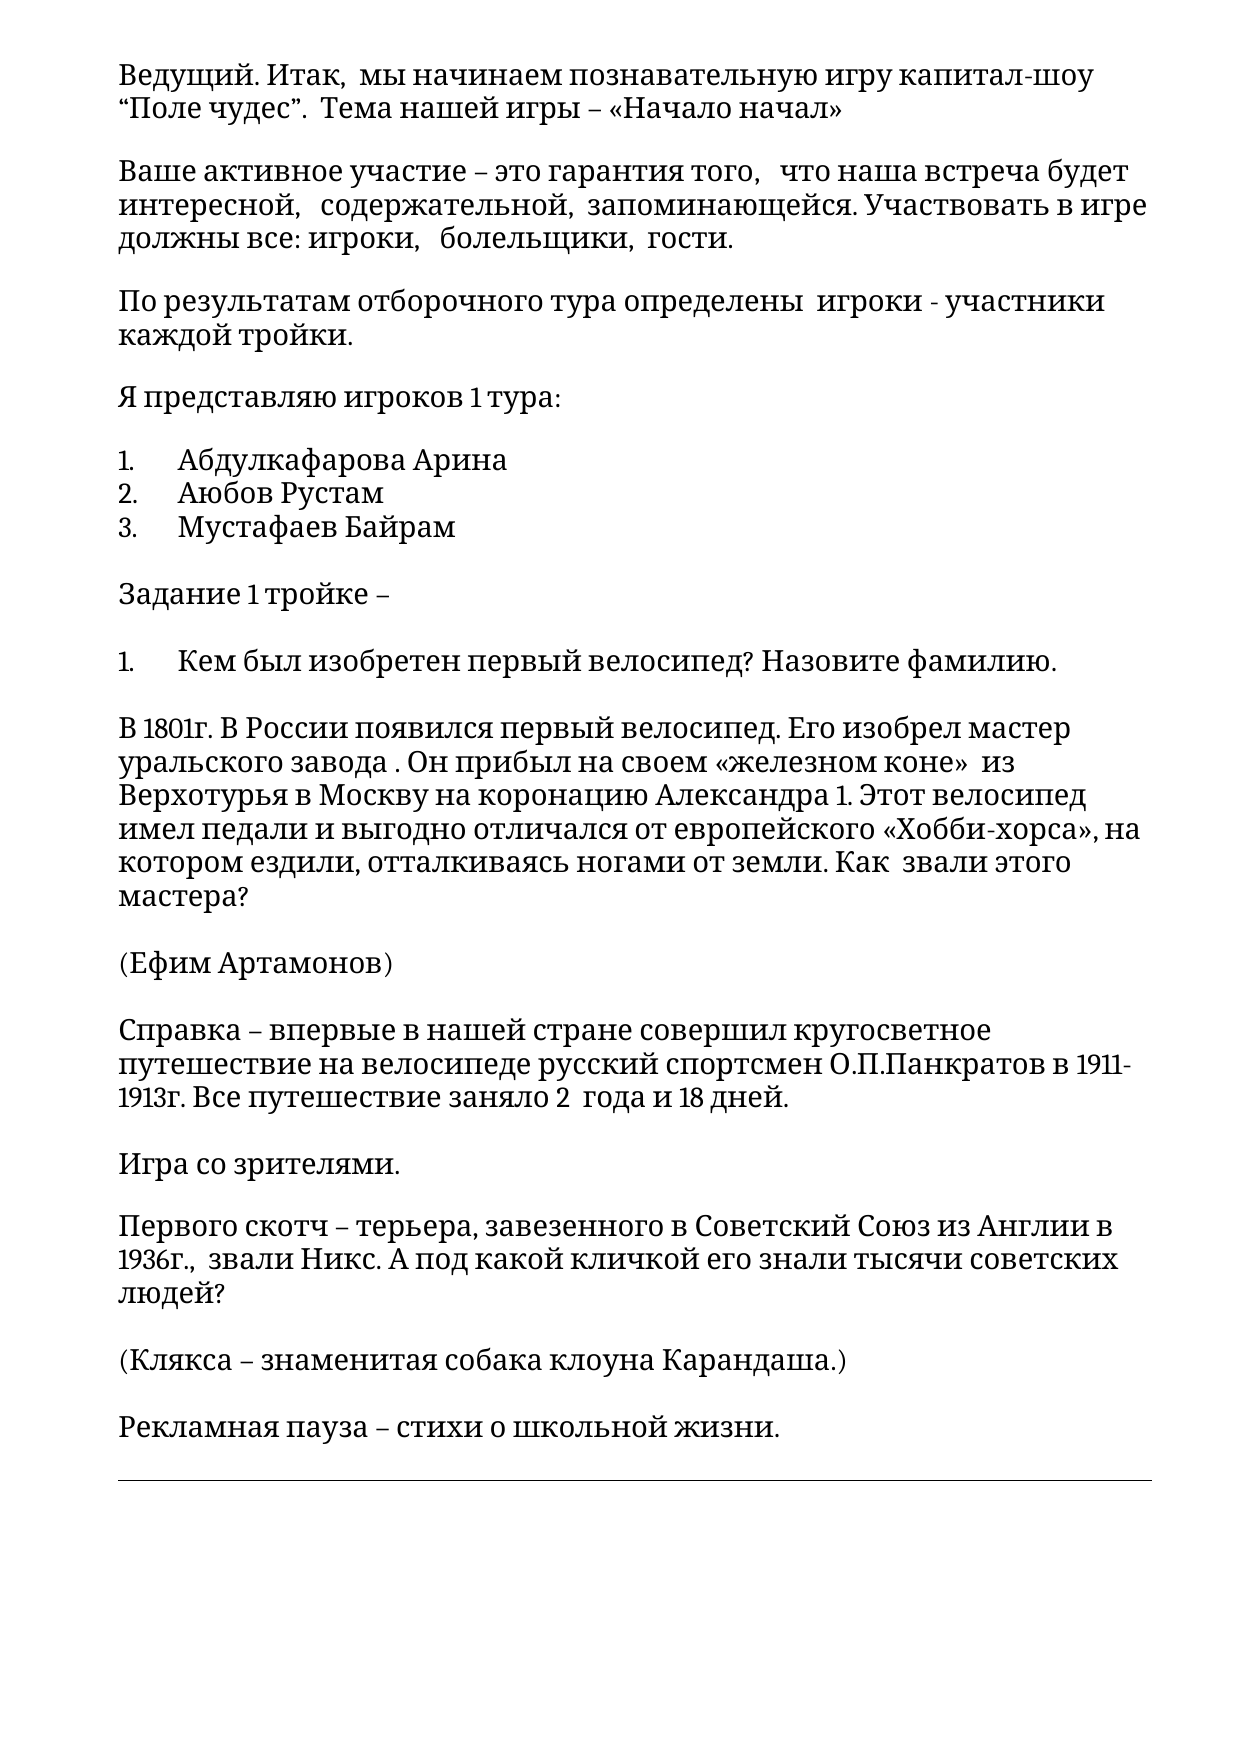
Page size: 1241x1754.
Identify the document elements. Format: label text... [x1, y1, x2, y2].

list Игра со зрителями. [118, 1148, 1152, 1182]
text Я представляю игроков 1 тура: [118, 381, 1152, 415]
list (Ефим Артамонов) [118, 947, 1152, 981]
list В 1801г. В России появился первый велосипед. Его изобрел мастер уральского завода . Он прибыл на своем «железном коне» из Верхотурья в Москву на коронацию Александра 1. Этот велосипед имел педали и выгодно отличался от европейского «Хобби-хорса», на котором ездили, отталкиваясь ногами от земли. Как звали этого мастера? [118, 712, 1152, 914]
text Ваше активное участие – это гарантия того, что наша встреча будет интересной, содержательной, запоминающейся. Участвовать в игре должны все: игроки, болельщики, гости. [118, 155, 1152, 256]
text Ведущий. Итак, мы начинаем познавательную игру капитал-шоу “Поле чудес”. Тема нашей игры – «Начало начал» [118, 59, 1152, 126]
list Первого скотч – терьера, завезенного в Советский Союз из Англии в 1936г., звали Никс. А под какой кличкой его знали тысячи советских людей? [118, 1210, 1152, 1311]
text По результатам отборочного тура определены игроки - участники каждой тройки. [118, 285, 1152, 352]
list Задание 1 тройке – [118, 578, 1152, 612]
list Аюбов Рустам [118, 478, 1152, 511]
list Мустафаев Байрам [118, 511, 1152, 545]
list Кем был изобретен первый велосипед? Назовите фамилию. [118, 645, 1152, 679]
list (Клякса – знаменитая собака клоуна Карандаша.) [118, 1344, 1152, 1378]
list Рекламная пауза – стихи о школьной жизни. [118, 1411, 1152, 1445]
list Абдулкафарова Арина [118, 444, 1152, 478]
list Справка – впервые в нашей стране совершил кругосветное путешествие на велосипеде русский спортсмен О.П.Панкратов в 1911-1913г. Все путешествие заняло 2 года и 18 дней. [118, 1014, 1152, 1115]
